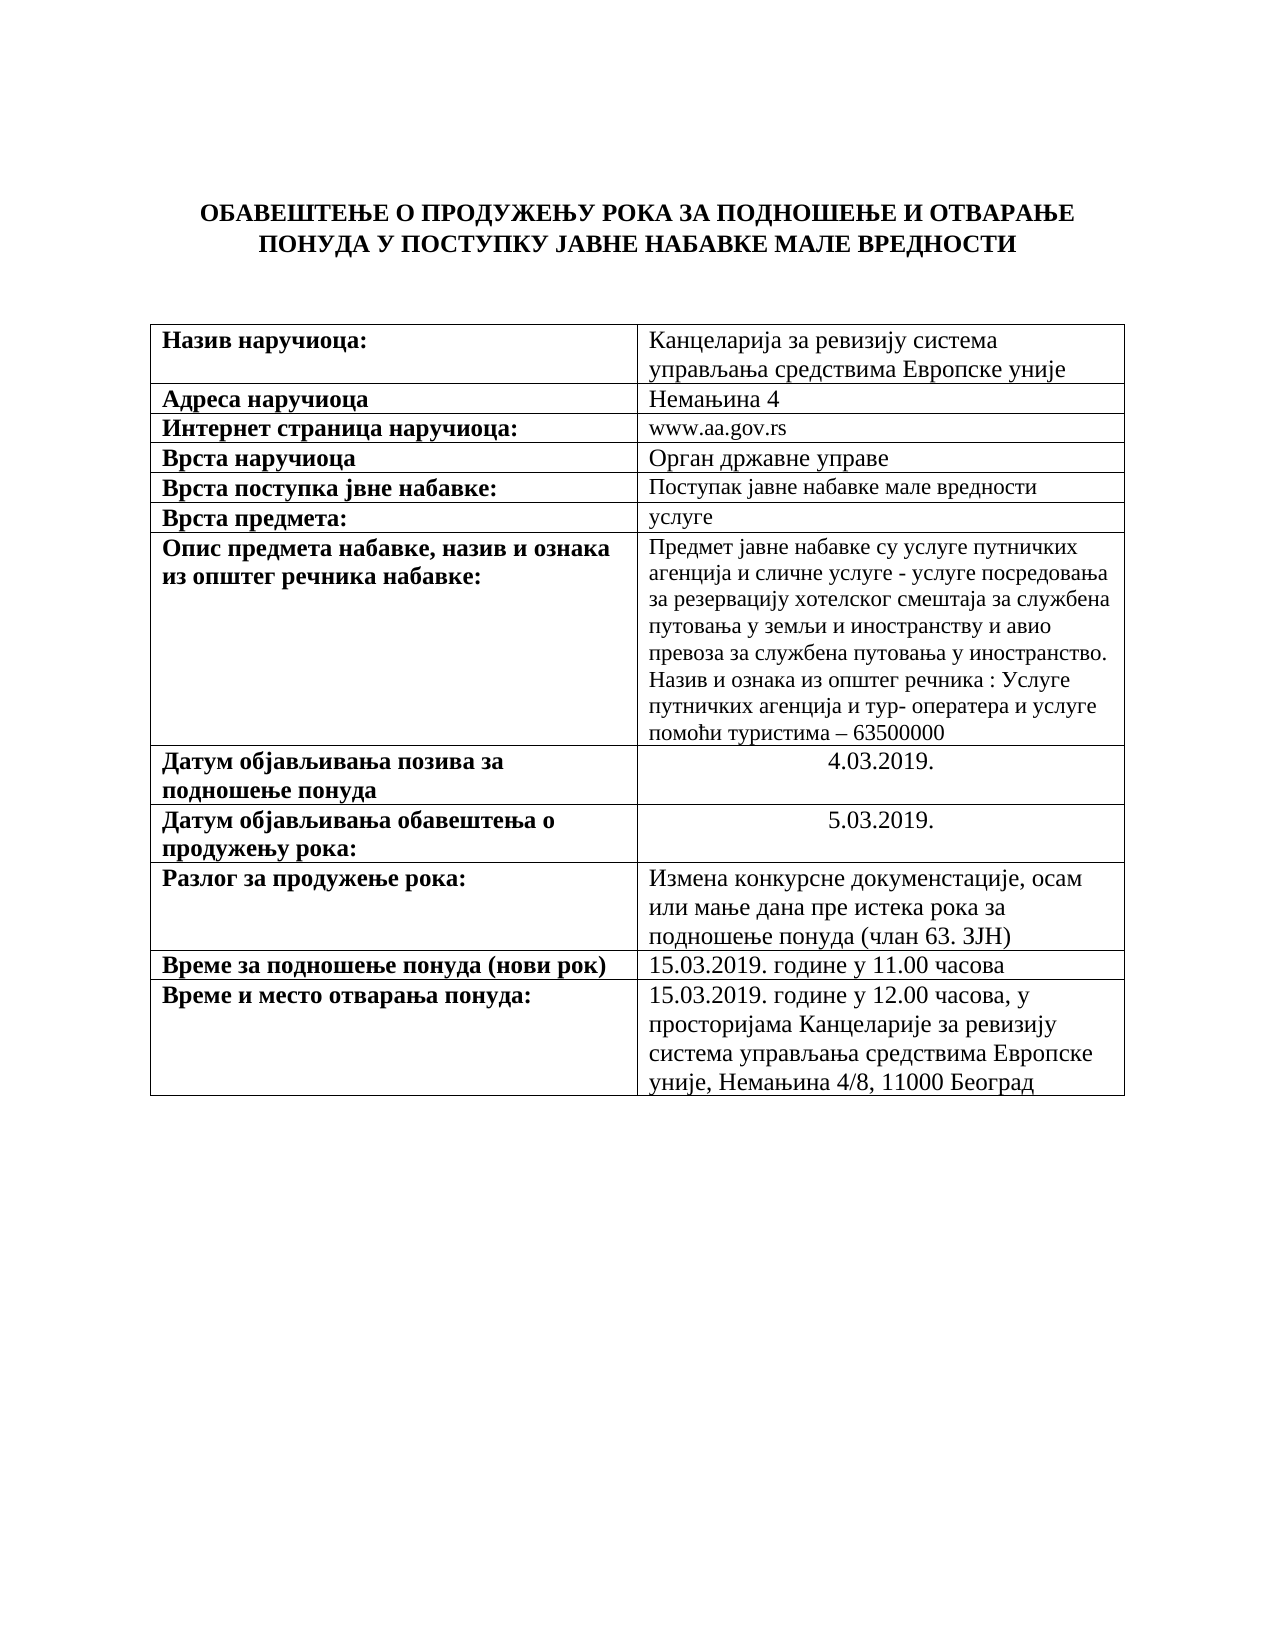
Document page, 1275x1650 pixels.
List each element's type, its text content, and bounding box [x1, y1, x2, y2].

table_cell 5.03.2019. [638, 805, 1124, 862]
table_cell Поступак јавне набавке мале вредности [638, 473, 1124, 502]
table_cell Адреса наручиоца [151, 384, 637, 412]
table_cell Време за подношење понуда (нови рок) [151, 951, 637, 979]
table_cell Предмет јавне набавке су услуге путничких агенција и сличне услуге - услуге посредовања за резервацију хотелског смештаја за службена путовања у земљи и иностранству и авио превоза за службена путовања у иностранство. Назив и ознака из општег речника : Услуге путничких агенција и тур- оператера и услуге помоћи туристима – 63500000 [638, 533, 1124, 745]
table_header Канцеларија за ревизију система управљања средствима Европске уније [638, 325, 1124, 383]
table_cell Врста предмета: [151, 503, 637, 532]
table_cell www.aa.gov.rs [638, 414, 1124, 442]
table_header Назив наручиоца: [151, 325, 637, 383]
table_cell Разлог за продужење рока: [151, 863, 637, 949]
table_cell Врста поступка јвне набавке: [151, 473, 637, 502]
table_cell Време и место отварања понуда: [151, 980, 637, 1095]
table_cell Измена конкурсне докуменстације, осам или мање дана пре истека рока за подношење понуда (члан 63. ЗЈН) [638, 863, 1124, 949]
table_cell 4.03.2019. [638, 746, 1124, 804]
table_cell Врста наручиоца [151, 443, 637, 472]
table_cell 15.03.2019. године у 12.00 часова, у просторијама Канцеларије за ревизију система управљања средствима Европске уније, Немањина 4/8, 11000 Београд [638, 980, 1124, 1095]
table_cell Опис предмета набавке, назив и ознака из општег речника набавке: [151, 533, 637, 745]
table_cell Немањина 4 [638, 384, 1124, 412]
table_cell услуге [638, 503, 1124, 532]
table_cell 15.03.2019. године у 11.00 часова [638, 951, 1124, 979]
table_cell Датум објављивања обавештења о продужењу рока: [151, 805, 637, 862]
text ОБАВЕШТЕЊЕ О ПРОДУЖЕЊУ РОКА ЗА ПОДНОШЕЊЕ И ОТВАРАЊЕ ПОНУДА У ПОСТУПКУ ЈАВНЕ НАБАВКЕ МАЛЕ ВРЕДНОСТИ [150, 198, 1125, 257]
table_cell Датум објављивања позива за подношење понуда [151, 746, 637, 804]
table_cell Интернет страница наручиоца: [151, 414, 637, 442]
table_cell Орган државне управе [638, 443, 1124, 472]
